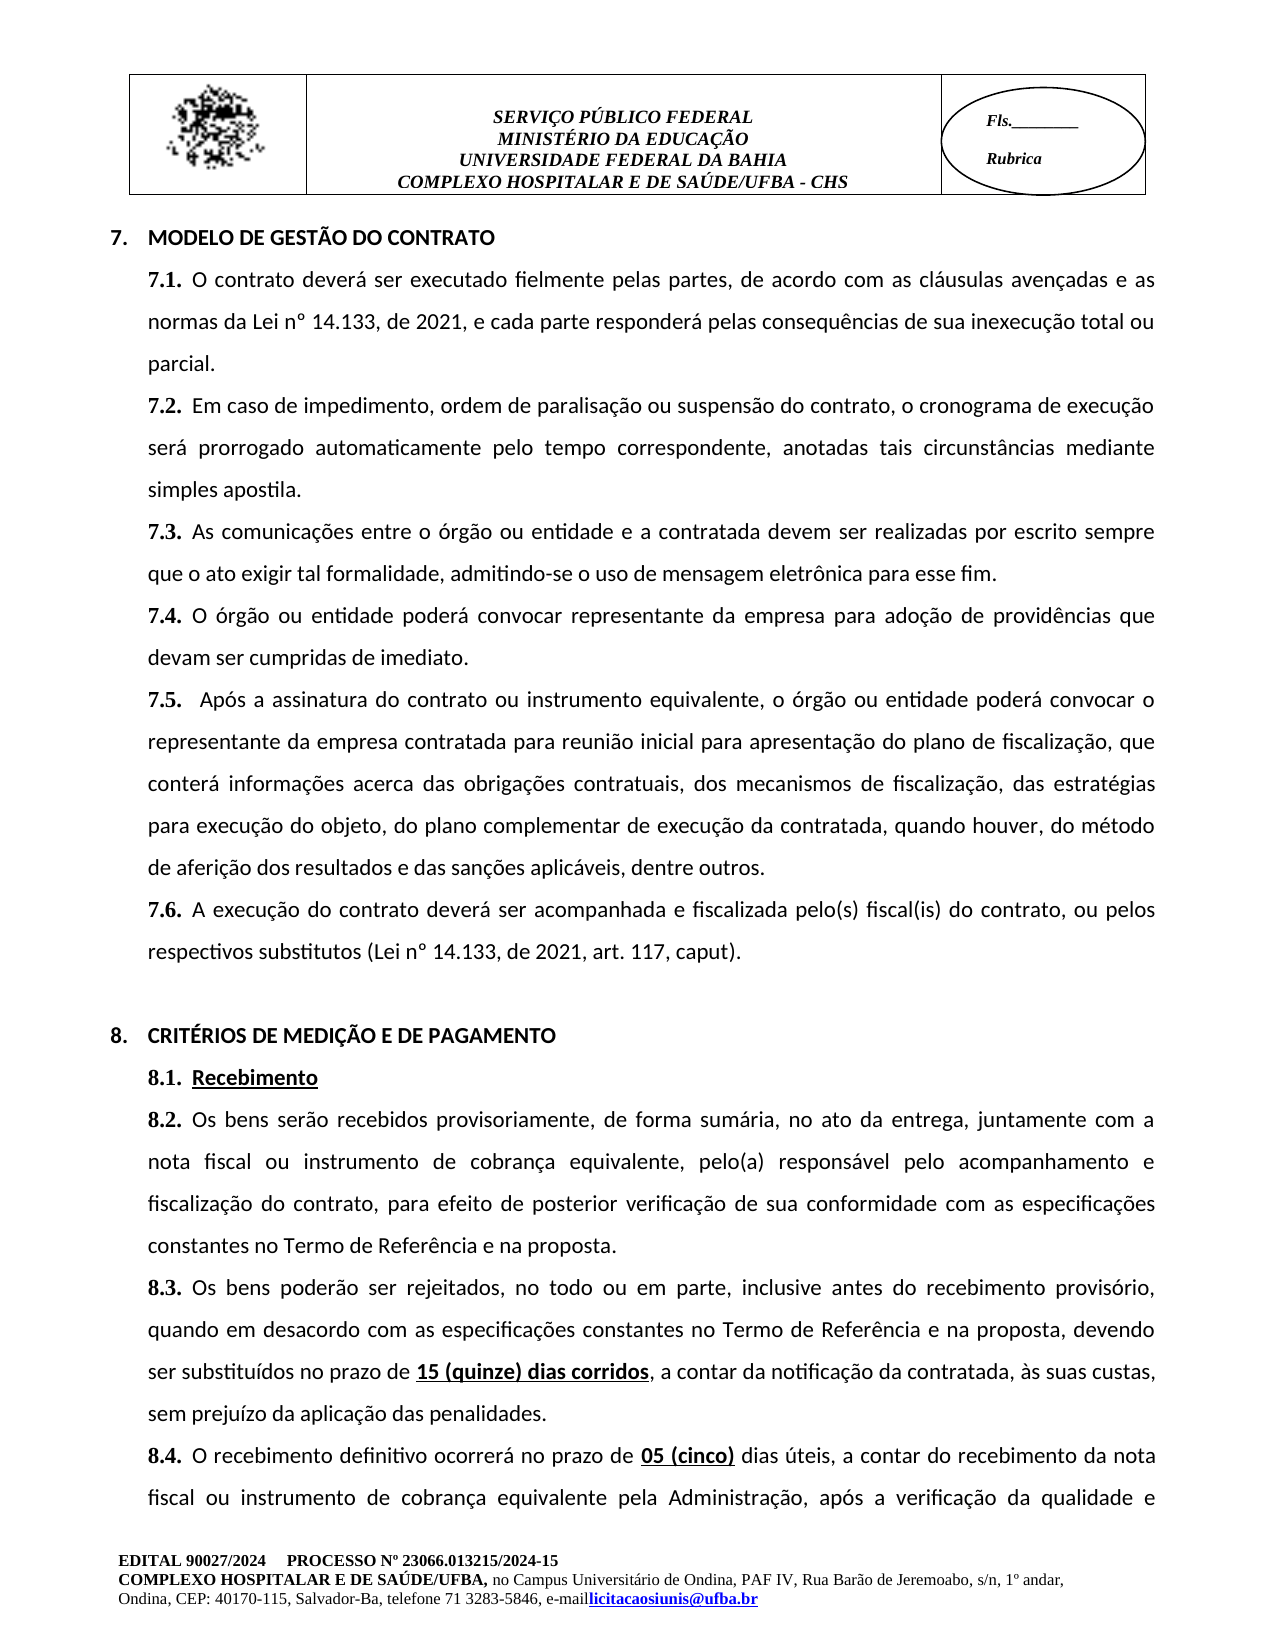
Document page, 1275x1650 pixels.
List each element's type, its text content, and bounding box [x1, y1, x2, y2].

list Em caso de impedimento, ordem de paralisação ou suspensão do contrato, o cronograma de execução será prorrogado automaticamente pelo tempo correspondente, anotadas tais circunstâncias mediante simples apostila. [148, 391, 1157, 503]
list MODELO DE GESTÃO DO CONTRATO [110, 223, 1157, 251]
list O órgão ou entidade poderá convocar representante da empresa para adoção de providências que devam ser cumpridas de imediato. [148, 601, 1157, 671]
list Após a assinatura do contrato ou instrumento equivalente, o órgão ou entidade poderá convocar o representante da empresa contratada para reunião inicial para apresentação do plano de fiscalização, que conterá informações acerca das obrigações contratuais, dos mecanismos de fiscalização, das estratégias para execução do objeto, do plano complementar de execução da contratada, quando houver, do método de aferição dos resultados e das sanções aplicáveis, dentre outros. [148, 685, 1157, 881]
list Os bens serão recebidos provisoriamente, de forma sumária, no ato da entrega, juntamente com a nota fiscal ou instrumento de cobrança equivalente, pelo(a) responsável pelo acompanhamento e fiscalização do contrato, para efeito de posterior verificação de sua conformidade com as especificações constantes no Termo de Referência e na proposta. [148, 1105, 1157, 1259]
list Os bens poderão ser rejeitados, no todo ou em parte, inclusive antes do recebimento provisório, quando em desacordo com as especificações constantes no Termo de Referência e na proposta, devendo ser substituídos no prazo de 15 (quinze) dias corridos, a contar da notificação da contratada, às suas custas, sem prejuízo da aplicação das penalidades. [148, 1273, 1157, 1427]
list A execução do contrato deverá ser acompanhada e fiscalizada pelo(s) fiscal(is) do contrato, ou pelos respectivos substitutos (Lei nº 14.133, de 2021, art. 117, caput). [148, 895, 1157, 965]
list As comunicações entre o órgão ou entidade e a contratada devem ser realizadas por escrito sempre que o ato exigir tal formalidade, admitindo-se o uso de mensagem eletrônica para esse fim. [148, 517, 1157, 587]
list Recebimento [148, 1063, 1157, 1091]
list CRITÉRIOS DE MEDIÇÃO E DE PAGAMENTO [110, 1021, 1157, 1049]
list O contrato deverá ser executado fielmente pelas partes, de acordo com as cláusulas avençadas e as normas da Lei nº 14.133, de 2021, e cada parte responderá pelas consequências de sua inexecução total ou parcial. [148, 265, 1157, 377]
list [148, 1441, 1157, 1511]
